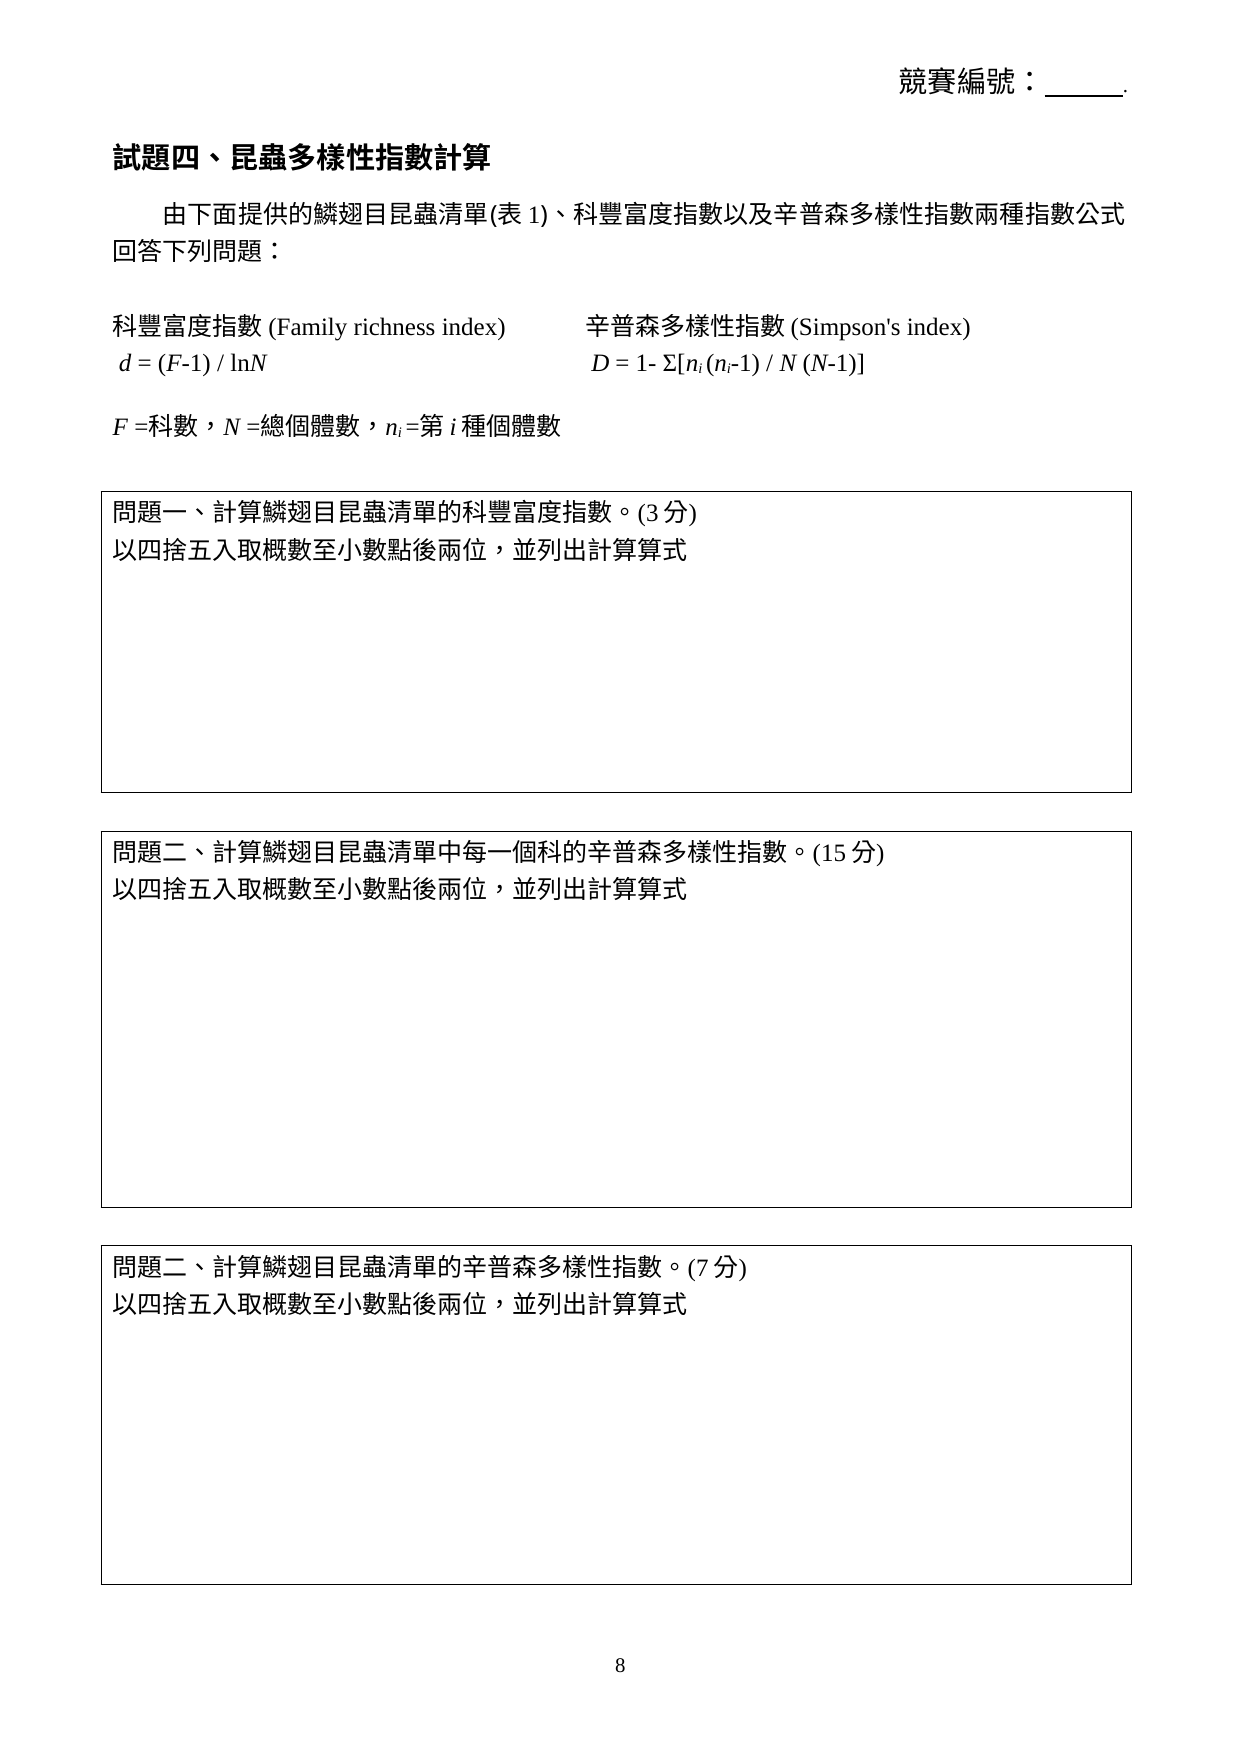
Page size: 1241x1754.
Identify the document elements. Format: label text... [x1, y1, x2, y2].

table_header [102, 1246, 1131, 1584]
table_header 問題一、計算鱗翅目昆蟲清單的科豐富度指數。(3分) 以四捨五入取概數至小數點後兩位，並列出計算算式 [102, 492, 1131, 792]
table_header 問題二、計算鱗翅目昆蟲清單中每一個科的辛普森多樣性指數。(15分) 以四捨五入取概數至小數點後兩位，並列出計算算式 [102, 832, 1131, 1207]
text 試題四、昆蟲多樣性指數計算 [112, 118, 1128, 193]
text 由下面提供的鱗翅目昆蟲清單(表1)、科豐富度指數以及辛普森多樣性指數兩種指數公式回答下列問題： [112, 193, 1128, 268]
table_header 辛普森多樣性指數 (Simpson's index) D = 1- Σ[ni (ni-1) / N (N-1)] [533, 306, 1043, 394]
table_cell F =科數，N =總個體數，ni =第i種個體數 [101, 395, 1043, 454]
table_header 科豐富度指數 (Family richness index) d = (F-1) / lnN [101, 306, 533, 394]
